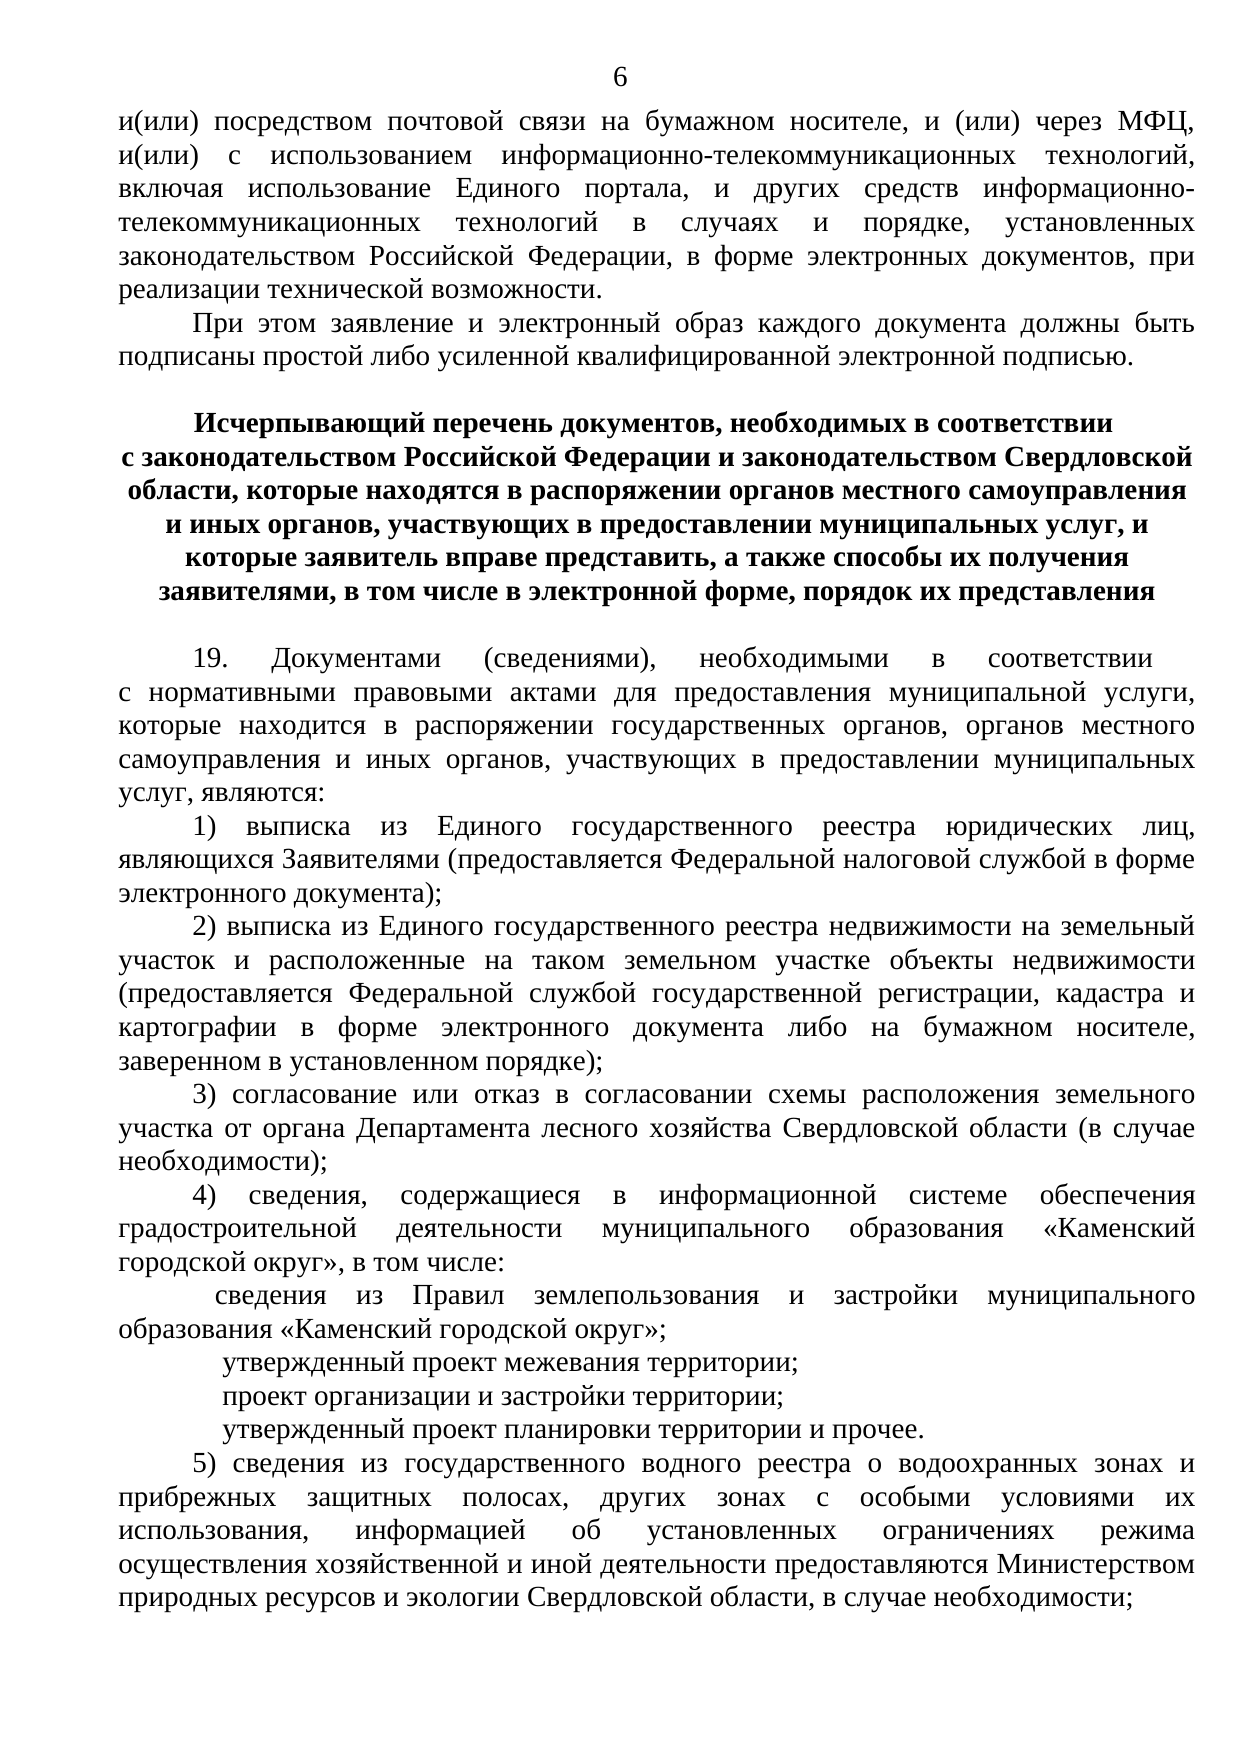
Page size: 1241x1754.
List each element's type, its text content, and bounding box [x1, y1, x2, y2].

text  утвержденный проект планировки территории и прочее. [118, 1412, 1196, 1445]
text  утвержденный проект межевания территории; [118, 1344, 1196, 1378]
text сведения из Правил землепользования и застройки муниципального образования «Каменский городской округ»; [118, 1277, 1196, 1344]
text При этом заявление и электронный образ каждого документа должны быть подписаны простой либо усиленной квалифицированной электронной подписью. [118, 305, 1196, 372]
text 3) согласование или отказ в согласовании схемы расположения земельного участка от органа Департамента лесного хозяйства Свердловской области (в случае необходимости); [118, 1076, 1196, 1177]
text 2) выписка из Единого государственного реестра недвижимости на земельный участок и расположенные на таком земельном участке объекты недвижимости (предоставляется Федеральной службой государственной регистрации, кадастра и картографии в форме электронного документа либо на бумажном носителе, заверенном в установленном порядке); [118, 908, 1196, 1076]
text  проект организации и застройки территории; [118, 1378, 1196, 1412]
text Исчерпывающий перечень документов, необходимых в соответствии с законодательством Российской Федерации и законодательством Свердловской области, которые находятся в распоряжении органов местного самоуправления и иных органов, участвующих в предоставлении муниципальных услуг, и которые заявитель вправе представить, а также способы их получения заявителями, в том числе в электронной форме, порядок их представления [118, 405, 1196, 607]
text 5) сведения из государственного водного реестра о водоохранных зонах и прибрежных защитных полосах, других зонах с особыми условиями их использования, информацией об установленных ограничениях режима осуществления хозяйственной и иной деятельности предоставляются Министерством природных ресурсов и экологии Свердловской области, в случае необходимости; [118, 1445, 1196, 1613]
text 4) сведения, содержащиеся в информационной системе обеспечения градостроительной деятельности муниципального образования «Каменский городской округ», в том числе: [118, 1177, 1196, 1277]
text 19. Документами (сведениями), необходимыми в соответствии с нормативными правовыми актами для предоставления муниципальной услуги, которые находится в распоряжении государственных органов, органов местного самоуправления и иных органов, участвующих в предоставлении муниципальных услуг, являются: [118, 640, 1196, 808]
text 1) выписка из Единого государственного реестра юридических лиц, являющихся Заявителями (предоставляется Федеральной налоговой службой в форме электронного документа); [118, 808, 1196, 908]
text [118, 103, 1196, 305]
